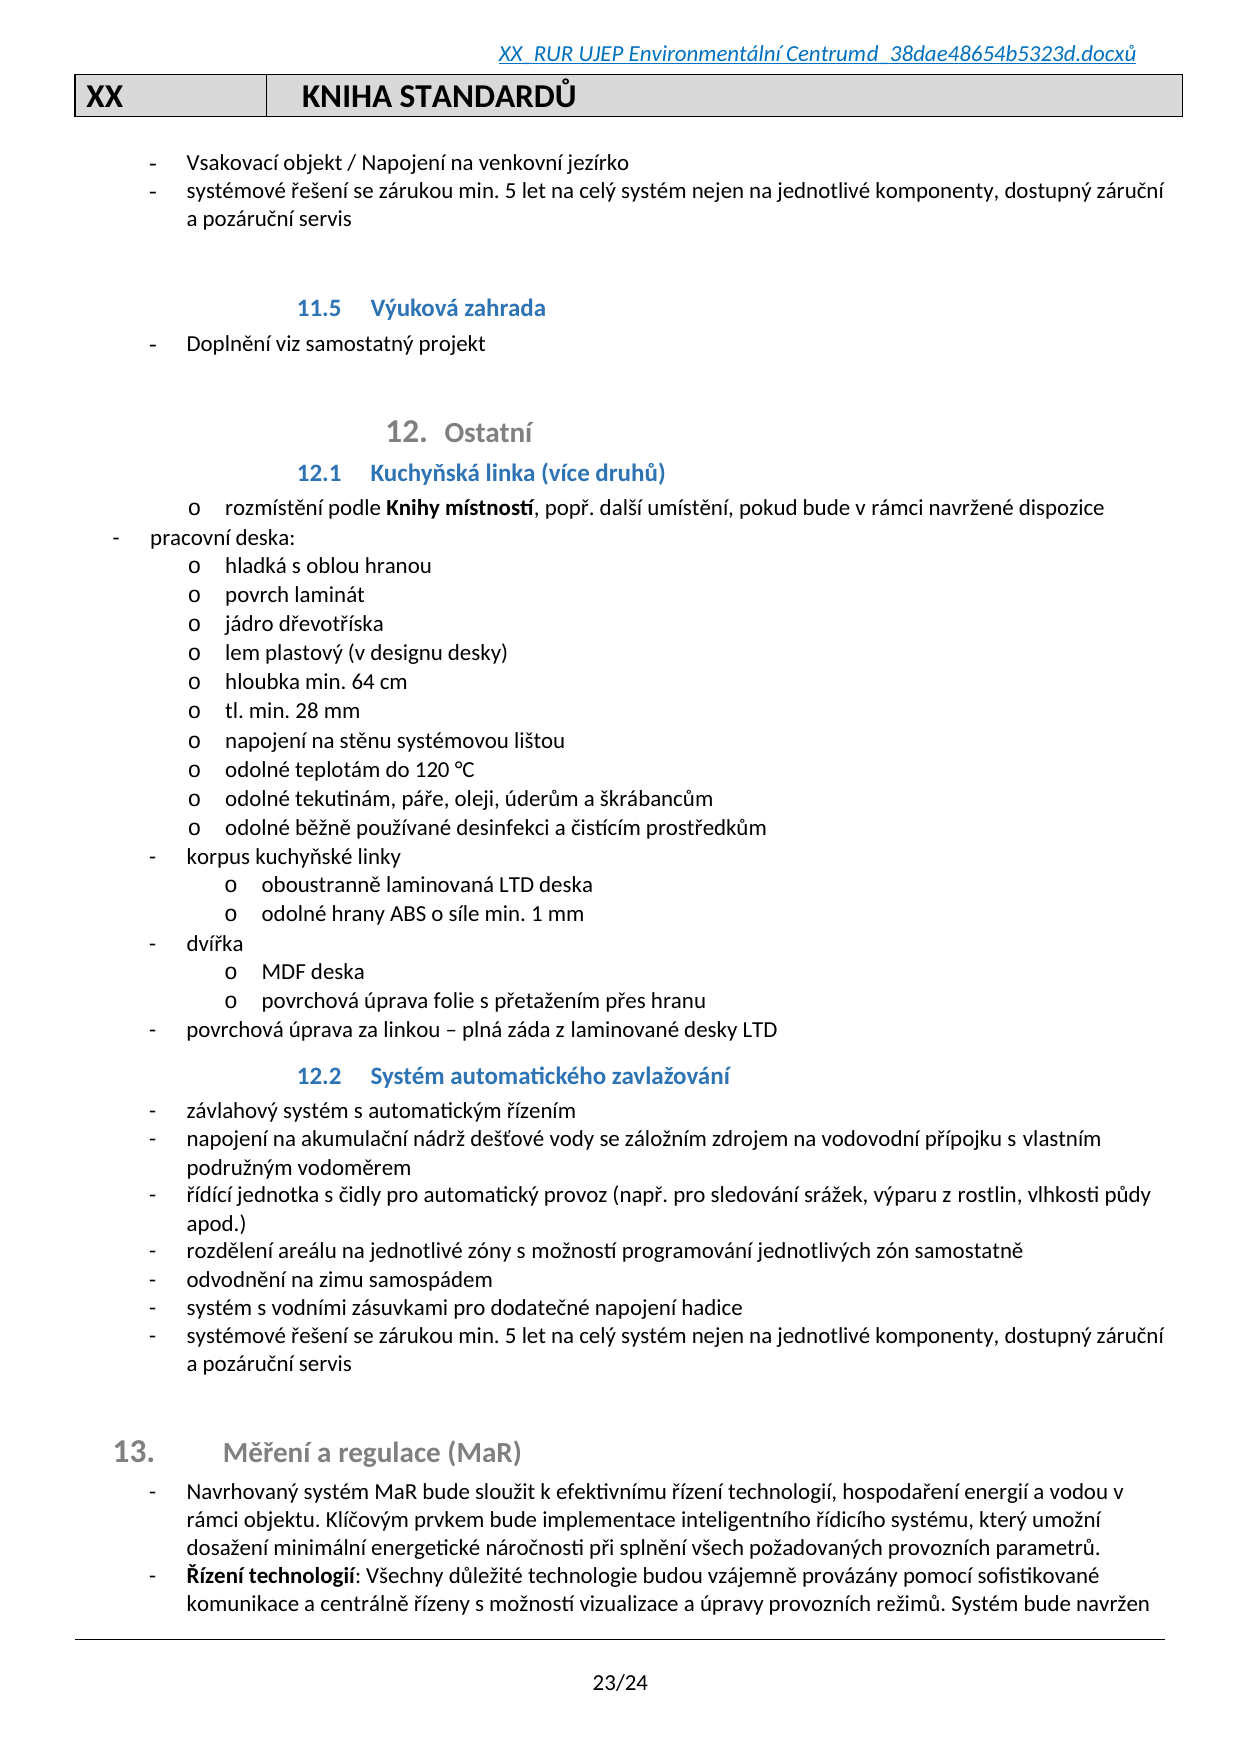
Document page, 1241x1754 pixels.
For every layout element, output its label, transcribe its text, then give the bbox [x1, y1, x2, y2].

list hladká s oblou hranou [187, 551, 1165, 580]
list jádro dřevotříska [187, 609, 1165, 638]
list Navrhovaný systém MaR bude sloužit k efektivnímu řízení technologií, hospodaření energií a vodou v rámci objektu. Klíčovým prvkem bude implementace inteligentního řídicího systému, který umožní dosažení minimální energetické náročnosti při splnění všech požadovaných provozních parametrů. [149, 1477, 1165, 1561]
list odolné teplotám do 120 °C [187, 755, 1165, 784]
list odolné běžně používané desinfekci a čistícím prostředkům [187, 813, 1165, 842]
subtitle Kuchyňská linka (více druhů) [297, 457, 1165, 487]
list oboustranně laminovaná LTD deska [224, 870, 1165, 899]
list systém s vodními zásuvkami pro dodatečné napojení hadice [149, 1293, 1165, 1321]
list rozdělení areálu na jednotlivé zóny s možností programování jednotlivých zón samostatně [149, 1237, 1165, 1265]
list systémové řešení se zárukou min. 5 let na celý systém nejen na jednotlivé komponenty, dostupný záruční a pozáruční servis [149, 176, 1165, 232]
subtitle Systém automatického zavlažování [297, 1060, 1165, 1090]
list povrchová úprava folie s přetažením přes hranu [224, 986, 1165, 1015]
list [149, 1561, 1165, 1617]
list dvířka [149, 929, 1165, 957]
list korpus kuchyňské linky [149, 842, 1165, 870]
list povrch laminát [187, 580, 1165, 609]
list rozmístění podle Knihy místností, popř. další umístění, pokud bude v rámci navržené dispozice [187, 493, 1165, 523]
list povrchová úprava za linkou – plná záda z laminované desky LTD [149, 1015, 1165, 1043]
list hloubka min. 64 cm [187, 667, 1165, 697]
list lem plastový (v designu desky) [187, 638, 1165, 667]
list systémové řešení se zárukou min. 5 let na celý systém nejen na jednotlivé komponenty, dostupný záruční a pozáruční servis [149, 1321, 1165, 1377]
subtitle Ostatní [385, 410, 1165, 451]
list závlahový systém s automatickým řízením [149, 1097, 1165, 1124]
list odolné tekutinám, páře, oleji, úderům a škrábancům [187, 784, 1165, 813]
list odolné hrany ABS o síle min. 1 mm [224, 899, 1165, 929]
list řídící jednotka s čidly pro automatický provoz (např. pro sledování srážek, výparu z rostlin, vlhkosti půdy apod.) [149, 1181, 1165, 1237]
list pracovní deska: [112, 523, 1165, 551]
list tl. min. 28 mm [187, 697, 1165, 726]
list MDF deska [224, 957, 1165, 986]
subtitle Měření a regulace (MaR) [112, 1430, 1165, 1471]
subtitle Výuková zahrada [297, 292, 1165, 322]
list napojení na akumulační nádrž dešťové vody se záložním zdrojem na vodovodní přípojku s vlastním podružným vodoměrem [149, 1124, 1165, 1181]
list napojení na stěnu systémovou lištou [187, 726, 1165, 755]
list Doplnění viz samostatný projekt [149, 329, 1165, 357]
list odvodnění na zimu samospádem [149, 1265, 1165, 1293]
list Vsakovací objekt / Napojení na venkovní jezírko [149, 148, 1165, 176]
